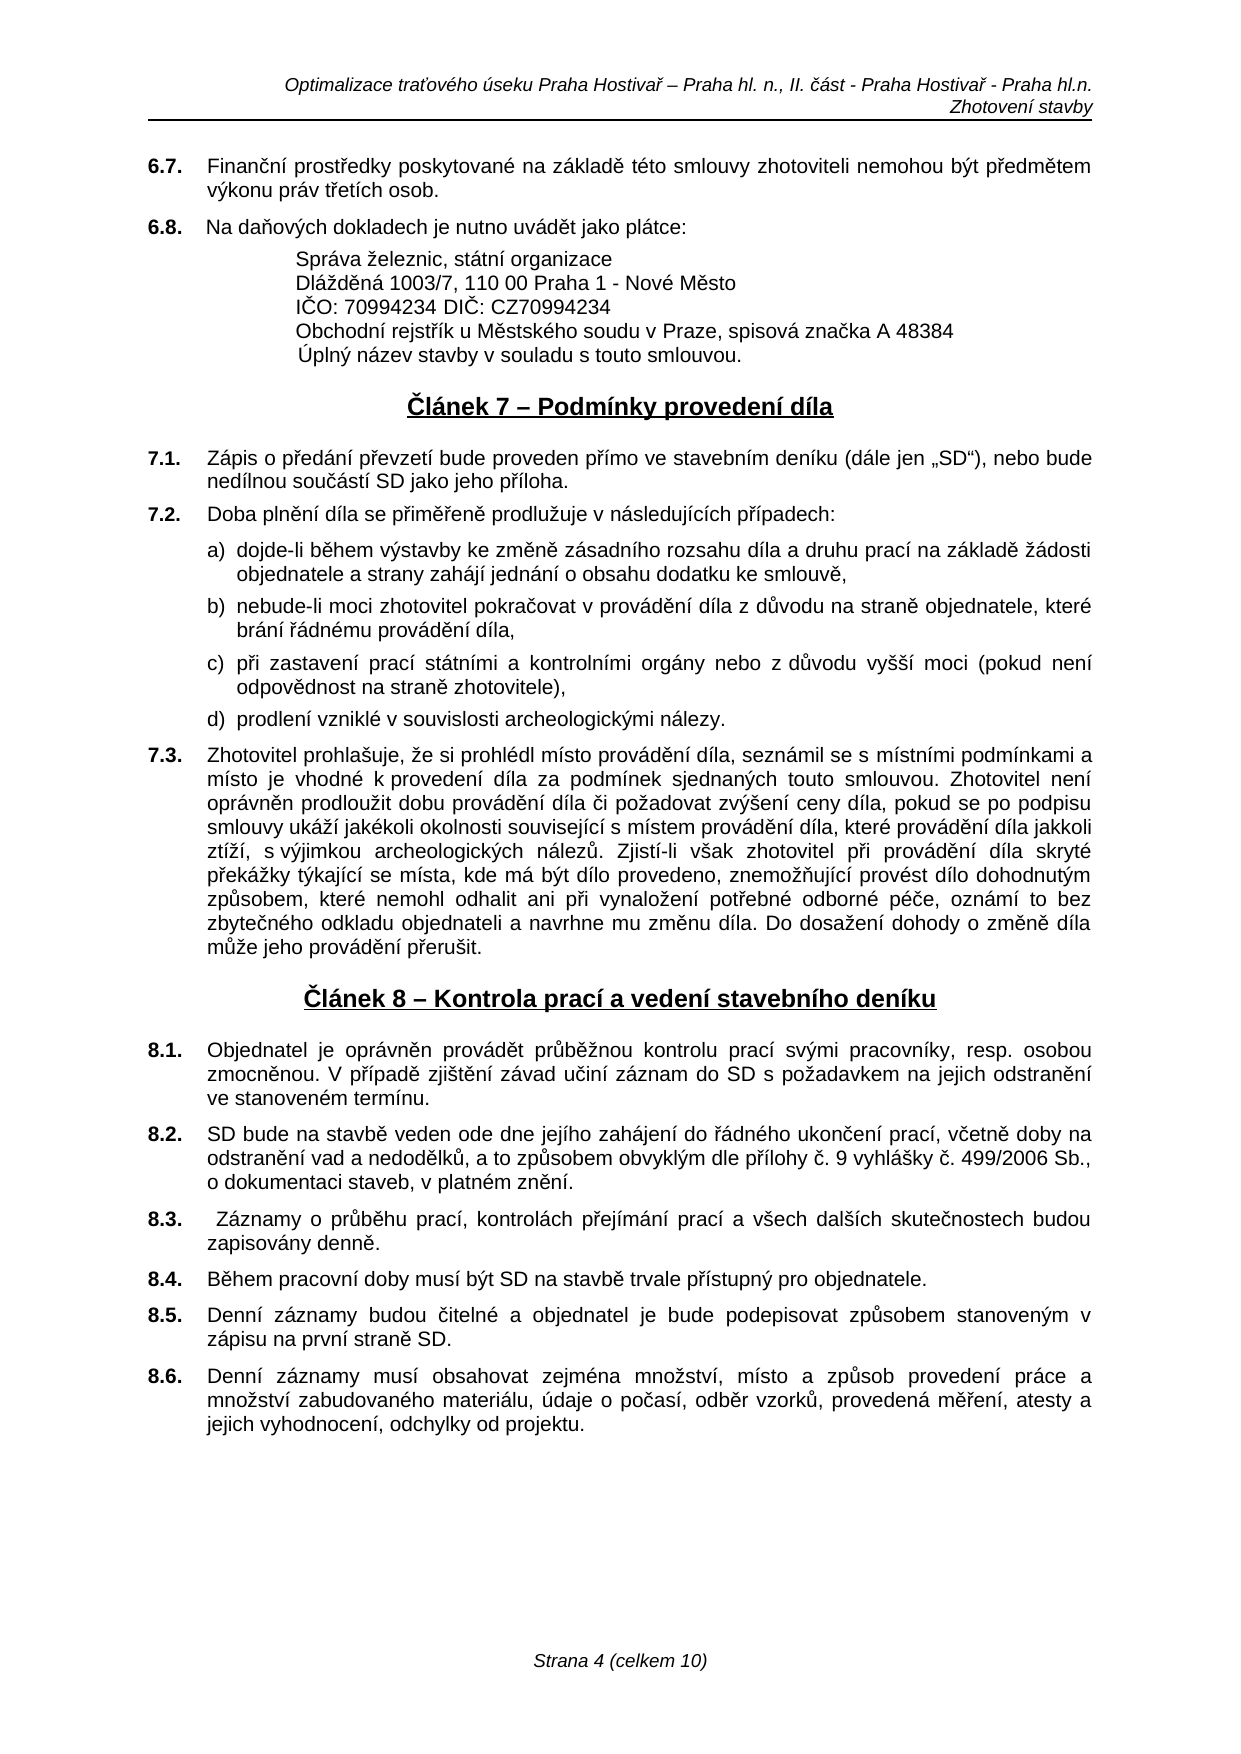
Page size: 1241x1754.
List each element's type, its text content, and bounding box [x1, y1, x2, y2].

text Úplný název stavby v souladu s touto smlouvou. [148, 343, 1092, 367]
subtitle Článek 8 – Kontrola prací a vedení stavebního deníku [148, 984, 1092, 1013]
text Denní záznamy budou čitelné a objednatel je bude podepisovat způsobem stanoveným v zápisu na první straně SD. [148, 1303, 1092, 1351]
text Denní záznamy musí obsahovat zejména množství, místo a způsob provedení práce a množství zabudovaného materiálu, údaje o počasí, odběr vzorků, provedená měření, atesty a jejich vyhodnocení, odchylky od projektu. [148, 1364, 1092, 1436]
text Správa železnic, státní organizace [148, 247, 1092, 271]
text IČO: 70994234 DIČ: CZ70994234 [148, 295, 1092, 319]
text 7.3. Zhotovitel prohlašuje, že si prohlédl místo provádění díla, seznámil se s místními podmínkami a místo je vhodné k provedení díla za podmínek sjednaných touto smlouvou. Zhotovitel není oprávněn prodloužit dobu provádění díla či požadovat zvýšení ceny díla, pokud se po podpisu smlouvy ukáží jakékoli okolnosti související s místem provádění díla, které provádění díla jakkoli ztíží, s výjimkou archeologických nálezů. Zjistí-li však zhotovitel při provádění díla skryté překážky týkající se místa, kde má být dílo provedeno, znemožňující provést dílo dohodnutým způsobem, které nemohl odhalit ani při vynaložení potřebné odborné péče, oznámí to bez zbytečného odkladu objednateli a navrhne mu změnu díla. Do dosažení dohody o změně díla může jeho provádění přerušit. [148, 743, 1092, 959]
subtitle Článek 7 – Podmínky provedení díla [148, 392, 1092, 420]
list prodlení vzniklé v souvislosti archeologickými nálezy. [207, 707, 1092, 731]
list nebude-li moci zhotovitel pokračovat v provádění díla z důvodu na straně objednatele, které brání řádnému provádění díla, [207, 594, 1092, 642]
text Během pracovní doby musí být SD na stavbě trvale přístupný pro objednatele. [148, 1267, 1092, 1291]
text Obchodní rejstřík u Městského soudu v Praze, spisová značka A 48384 [148, 319, 1092, 343]
text 6.7. Finanční prostředky poskytované na základě této smlouvy zhotoviteli nemohou být předmětem výkonu práv třetích osob. [148, 154, 1092, 202]
list dojde-li během výstavby ke změně zásadního rozsahu díla a druhu prací na základě žádosti objednatele a strany zahájí jednání o obsahu dodatku ke smlouvě, [207, 538, 1092, 586]
list při zastavení prací státními a kontrolními orgány nebo z důvodu vyšší moci (pokud není odpovědnost na straně zhotovitele), [207, 651, 1092, 698]
text Záznamy o průběhu prací, kontrolách přejímání prací a všech dalších skutečnostech budou zapisovány denně. [148, 1206, 1092, 1254]
text 6.8. Na daňových dokladech je nutno uvádět jako plátce: [148, 214, 1092, 238]
text 7.1. Zápis o předání převzetí bude proveden přímo ve stavebním deníku (dále jen „SD“), nebo bude nedílnou součástí SD jako jeho příloha. [148, 445, 1092, 493]
text SD bude na stavbě veden ode dne jejího zahájení do řádného ukončení prací, včetně doby na odstranění vad a nedodělků, a to způsobem obvyklým dle přílohy č. 9 vyhlášky č. 499/2006 Sb., o dokumentaci staveb, v platném znění. [148, 1122, 1092, 1194]
text Dlážděná 1003/7, 110 00 Praha 1 - Nové Město [148, 271, 1092, 295]
text 7.2. Doba plnění díla se přiměřeně prodlužuje v následujících případech: [148, 502, 1092, 526]
text Objednatel je oprávněn provádět průběžnou kontrolu prací svými pracovníky, resp. osobou zmocněnou. V případě zjištění závad učiní záznam do SD s požadavkem na jejich odstranění ve stanoveném termínu. [148, 1038, 1092, 1109]
